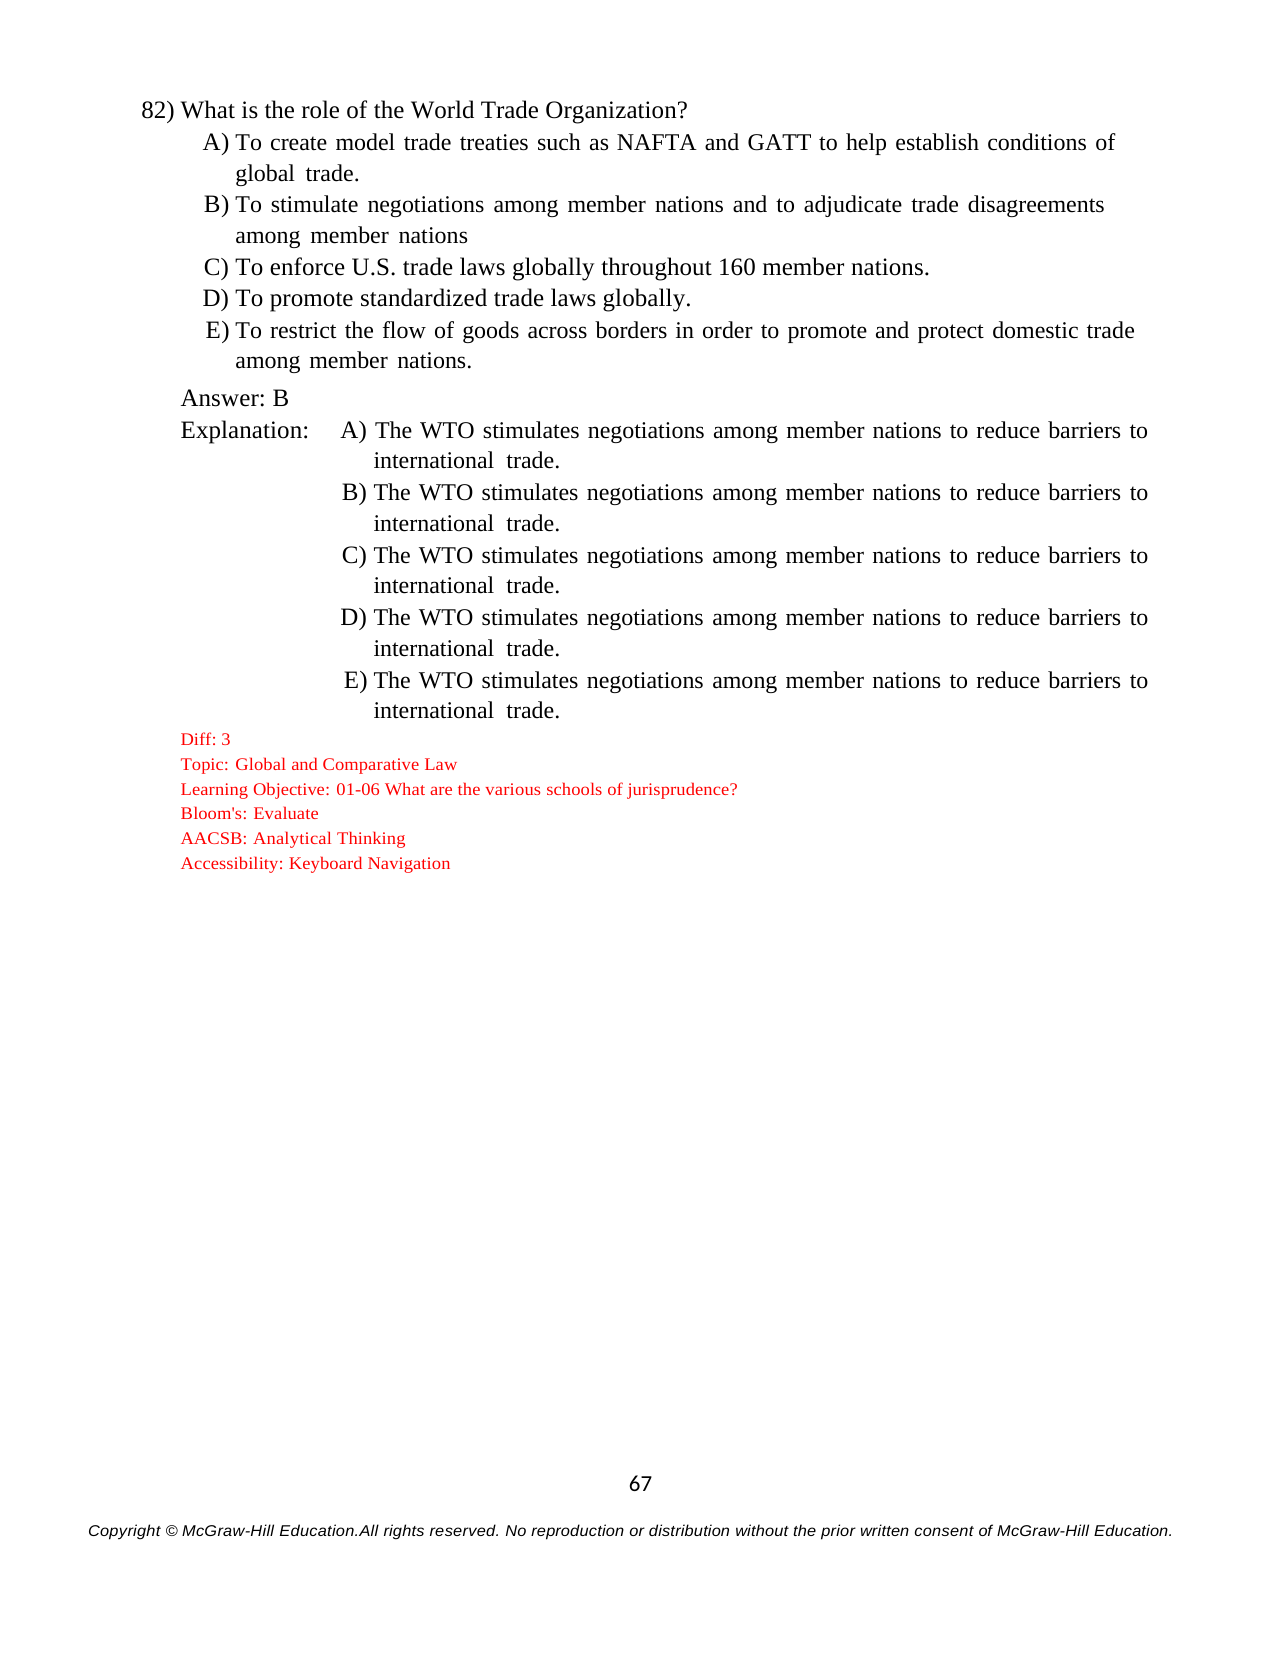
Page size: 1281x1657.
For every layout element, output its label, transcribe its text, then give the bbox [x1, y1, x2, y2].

subtitle To enforce U.S. trade laws globally throughout 160 member nations. [204, 252, 1203, 281]
list To create model trade treaties such as NAFTA and GATT to help establish conditions of global trade. [202, 127, 1125, 186]
list The WTO stimulates negotiations among member nations to reduce barriers to international trade. [342, 477, 1161, 537]
text Learning Objective: 01-06 What are the various schools of jurisprudence? Bloom's: Evaluate [180, 778, 788, 823]
text Topic: Global and Comparative Law [180, 753, 1148, 774]
list To promote standardized trade laws globally. [202, 283, 1203, 312]
list The WTO stimulates negotiations among member nations to reduce barriers to international trade. [343, 665, 1161, 724]
list The WTO stimulates negotiations among member nations to reduce barriers to international trade. [342, 540, 1161, 599]
list To restrict the flow of goods across borders in order to promote and protect domestic trade among member nations. [205, 315, 1144, 374]
list The WTO stimulates negotiations among member nations to reduce barriers to international trade. [340, 602, 1161, 662]
text Diff: 3 [180, 728, 1148, 749]
list To stimulate negotiations among member nations and to adjudicate trade disagreements among member nations [204, 189, 1116, 249]
text Explanation: A) The WTO stimulates negotiations among member nations to reduce barriers to international trade. [180, 415, 1161, 474]
subtitle Answer: B [180, 383, 1148, 412]
subtitle What is the role of the World Trade Organization? [141, 96, 1203, 124]
text AACSB: Analytical Thinking Accessibility: Keyboard Navigation [180, 828, 462, 873]
